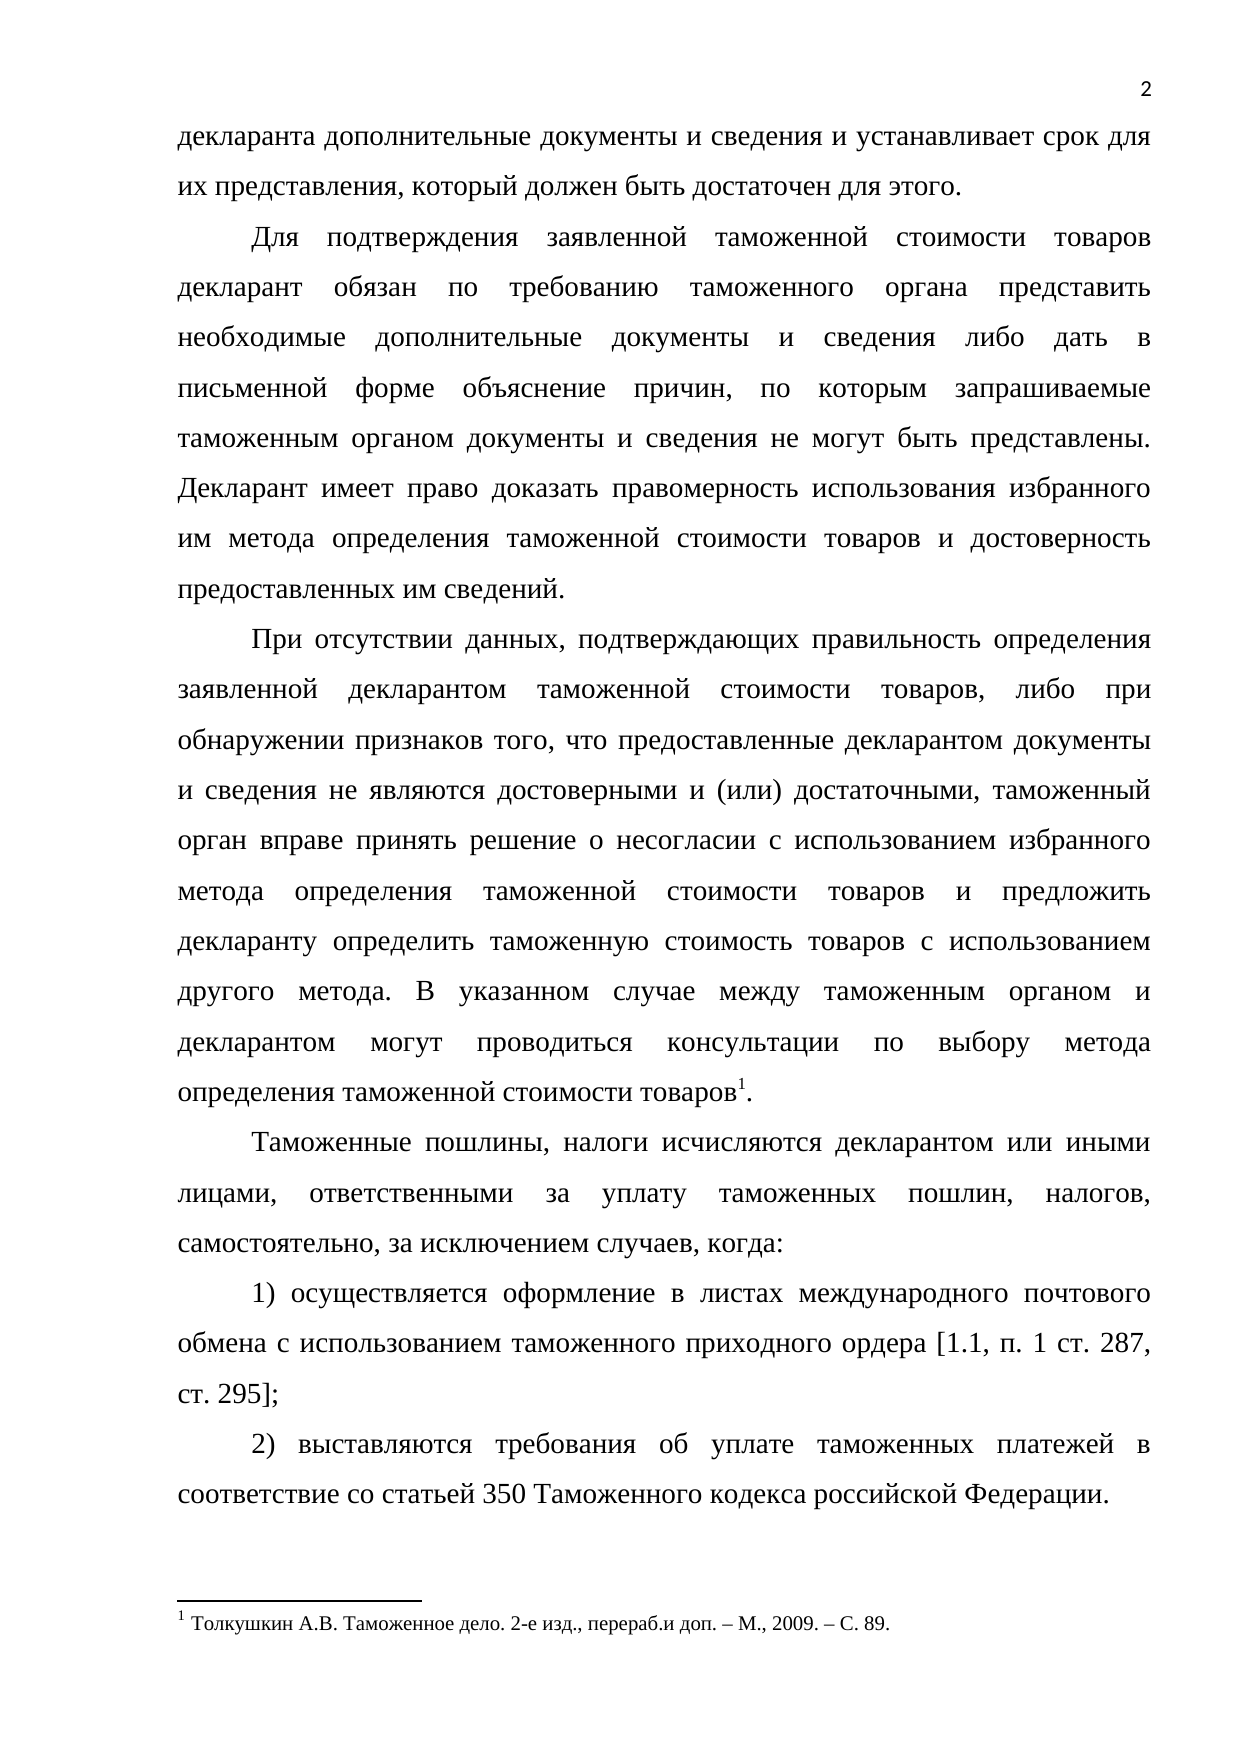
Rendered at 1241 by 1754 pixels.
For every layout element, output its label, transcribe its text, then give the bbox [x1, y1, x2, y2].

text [177, 118, 1152, 202]
text Таможенные пошлины, налоги исчисляются декларантом или иными лицами, ответственными за уплату таможенных пошлин, налогов, самостоятельно, за исключением случаев, когда: [177, 1124, 1152, 1258]
text 1) осуществляется оформление в листах международного почтового обмена с использованием таможенного приходного ордера [1.1, п. 1 ст. 287, ст. 295]; [177, 1275, 1152, 1409]
text При отсутствии данных, подтверждающих правильность определения заявленной декларантом таможенной стоимости товаров, либо при обнаружении признаков того, что предоставленные декларантом документы и сведения не являются достоверными и (или) достаточными, таможенный орган вправе принять решение о несогласии с использованием избранного метода определения таможенной стоимости товаров и предложить декларанту определить таможенную стоимость товаров с использованием другого метода. В указанном случае между таможенным органом и декларантом могут проводиться консультации по выбору метода определения таможенной стоимости товаров. [177, 621, 1152, 1108]
text 2) выставляются требования об уплате таможенных платежей в соответствие со статьей 350 Таможенного кодекса российской Федерации. [177, 1426, 1152, 1510]
text Для подтверждения заявленной таможенной стоимости товаров декларант обязан по требованию таможенного органа представить необходимые дополнительные документы и сведения либо дать в письменной форме объяснение причин, по которым запрашиваемые таможенным органом документы и сведения не могут быть представлены. Декларант имеет право доказать правомерность использования избранного им метода определения таможенной стоимости товаров и достоверность предоставленных им сведений. [177, 219, 1152, 604]
